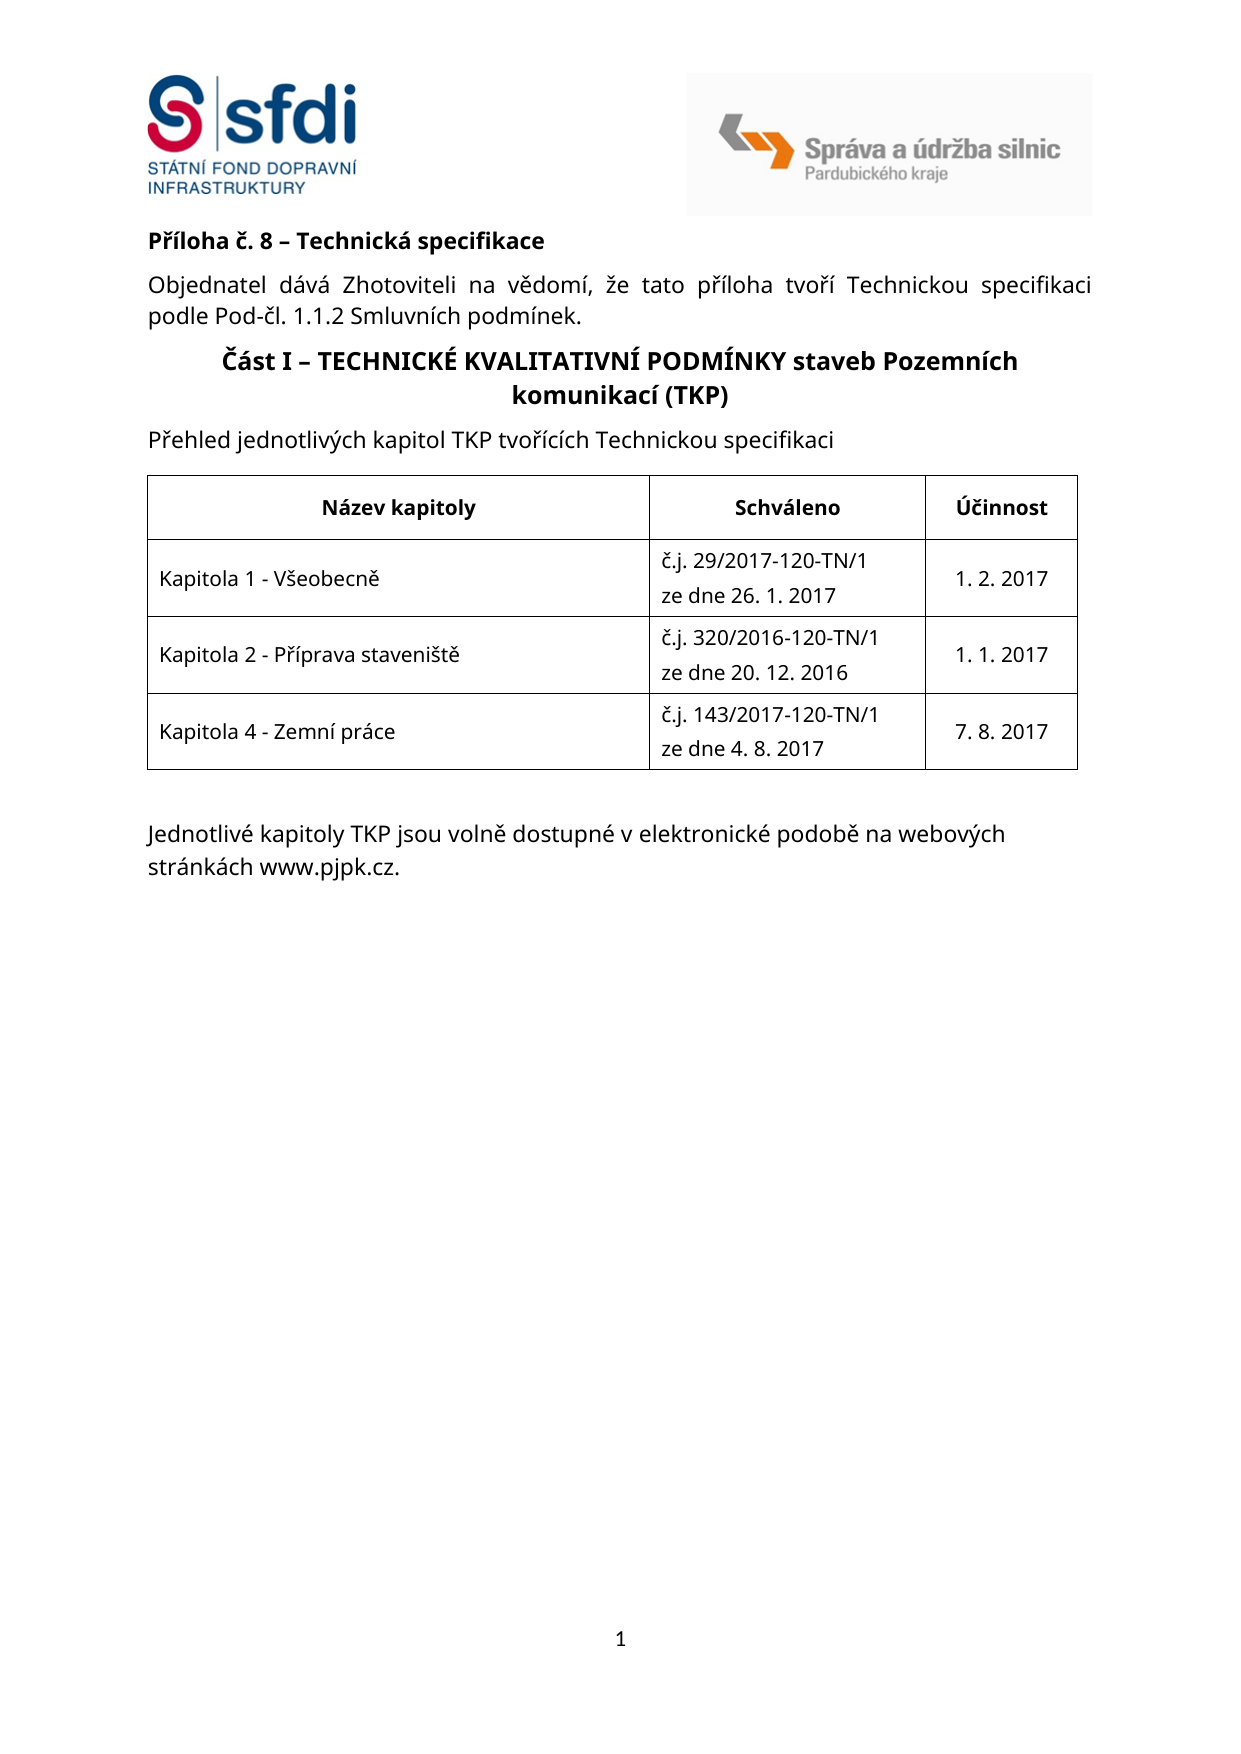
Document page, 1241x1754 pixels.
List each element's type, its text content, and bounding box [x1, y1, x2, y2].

table_header Název kapitoly [148, 476, 649, 539]
text Objednatel dává Zhotoviteli na vědomí, že tato příloha tvoří Technickou specifikaci podle Pod-čl. 1.1.2 Smluvních podmínek. [148, 269, 1093, 331]
table_header Schváleno [650, 476, 925, 539]
table_cell 1. 1. 2017 [926, 617, 1077, 692]
table_cell Kapitola 1 - Všeobecně [148, 540, 649, 616]
table_cell č.j. 29/2017-120-TN/1 ze dne 26. 1. 2017 [650, 540, 925, 616]
picture [686, 73, 1093, 216]
table_cell Kapitola 4 - Zemní práce [148, 694, 649, 769]
table_cell č.j. 320/2016-120-TN/1 ze dne 20. 12. 2016 [650, 617, 925, 692]
table_header Účinnost [926, 476, 1077, 539]
text Přehled jednotlivých kapitol TKP tvořících Technickou specifikaci [148, 424, 1093, 456]
table_cell 7. 8. 2017 [926, 694, 1077, 769]
table_cell 1. 2. 2017 [926, 540, 1077, 616]
table_cell Kapitola 2 - Příprava staveniště [148, 617, 649, 692]
text Jednotlivé kapitoly TKP jsou volně dostupné v elektronické podobě na webových stránkách www.pjpk.cz. [148, 817, 1093, 882]
text Část I – TECHNICKÉ KVALITATIVNÍ PODMÍNKY staveb Pozemních komunikací (TKP) [148, 344, 1093, 412]
text Příloha č. 8 – Technická specifikace [148, 225, 1093, 256]
table_cell č.j. 143/2017-120-TN/1 ze dne 4. 8. 2017 [650, 694, 925, 769]
picture [147, 73, 357, 194]
